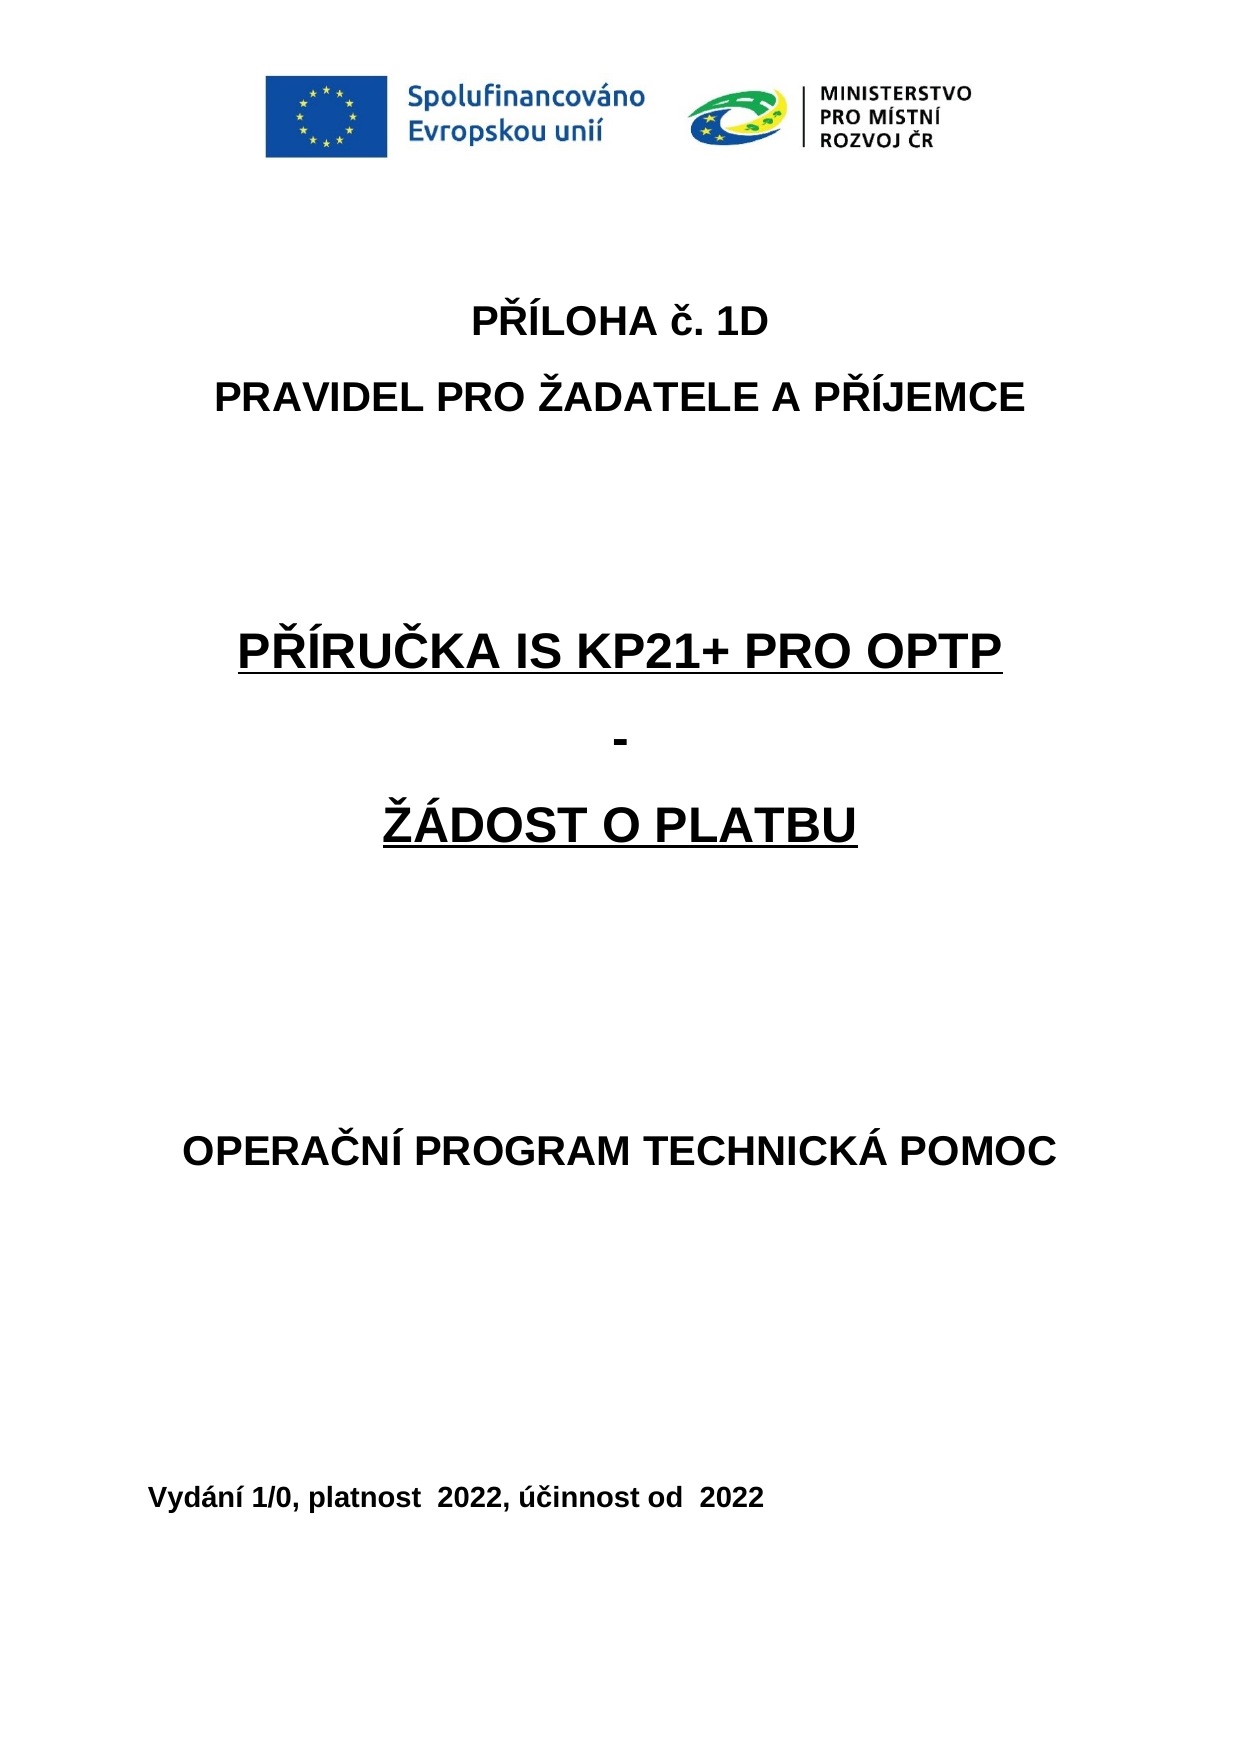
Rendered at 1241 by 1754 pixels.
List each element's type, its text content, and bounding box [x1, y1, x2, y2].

text - [148, 709, 1093, 766]
picture [263, 73, 977, 160]
text Žádost o platbu [148, 796, 1093, 853]
text Příručka IS KP21+ pro optp [148, 622, 1093, 679]
text Operační program technická pomoc [148, 1127, 1093, 1174]
text PRAVIDEL pro žadatele A příjemce [148, 372, 1093, 420]
text Vydání 1/0, platnost 2022, účinnost od 2022 [148, 1480, 1093, 1513]
text příloha č. 1D [148, 296, 1093, 344]
